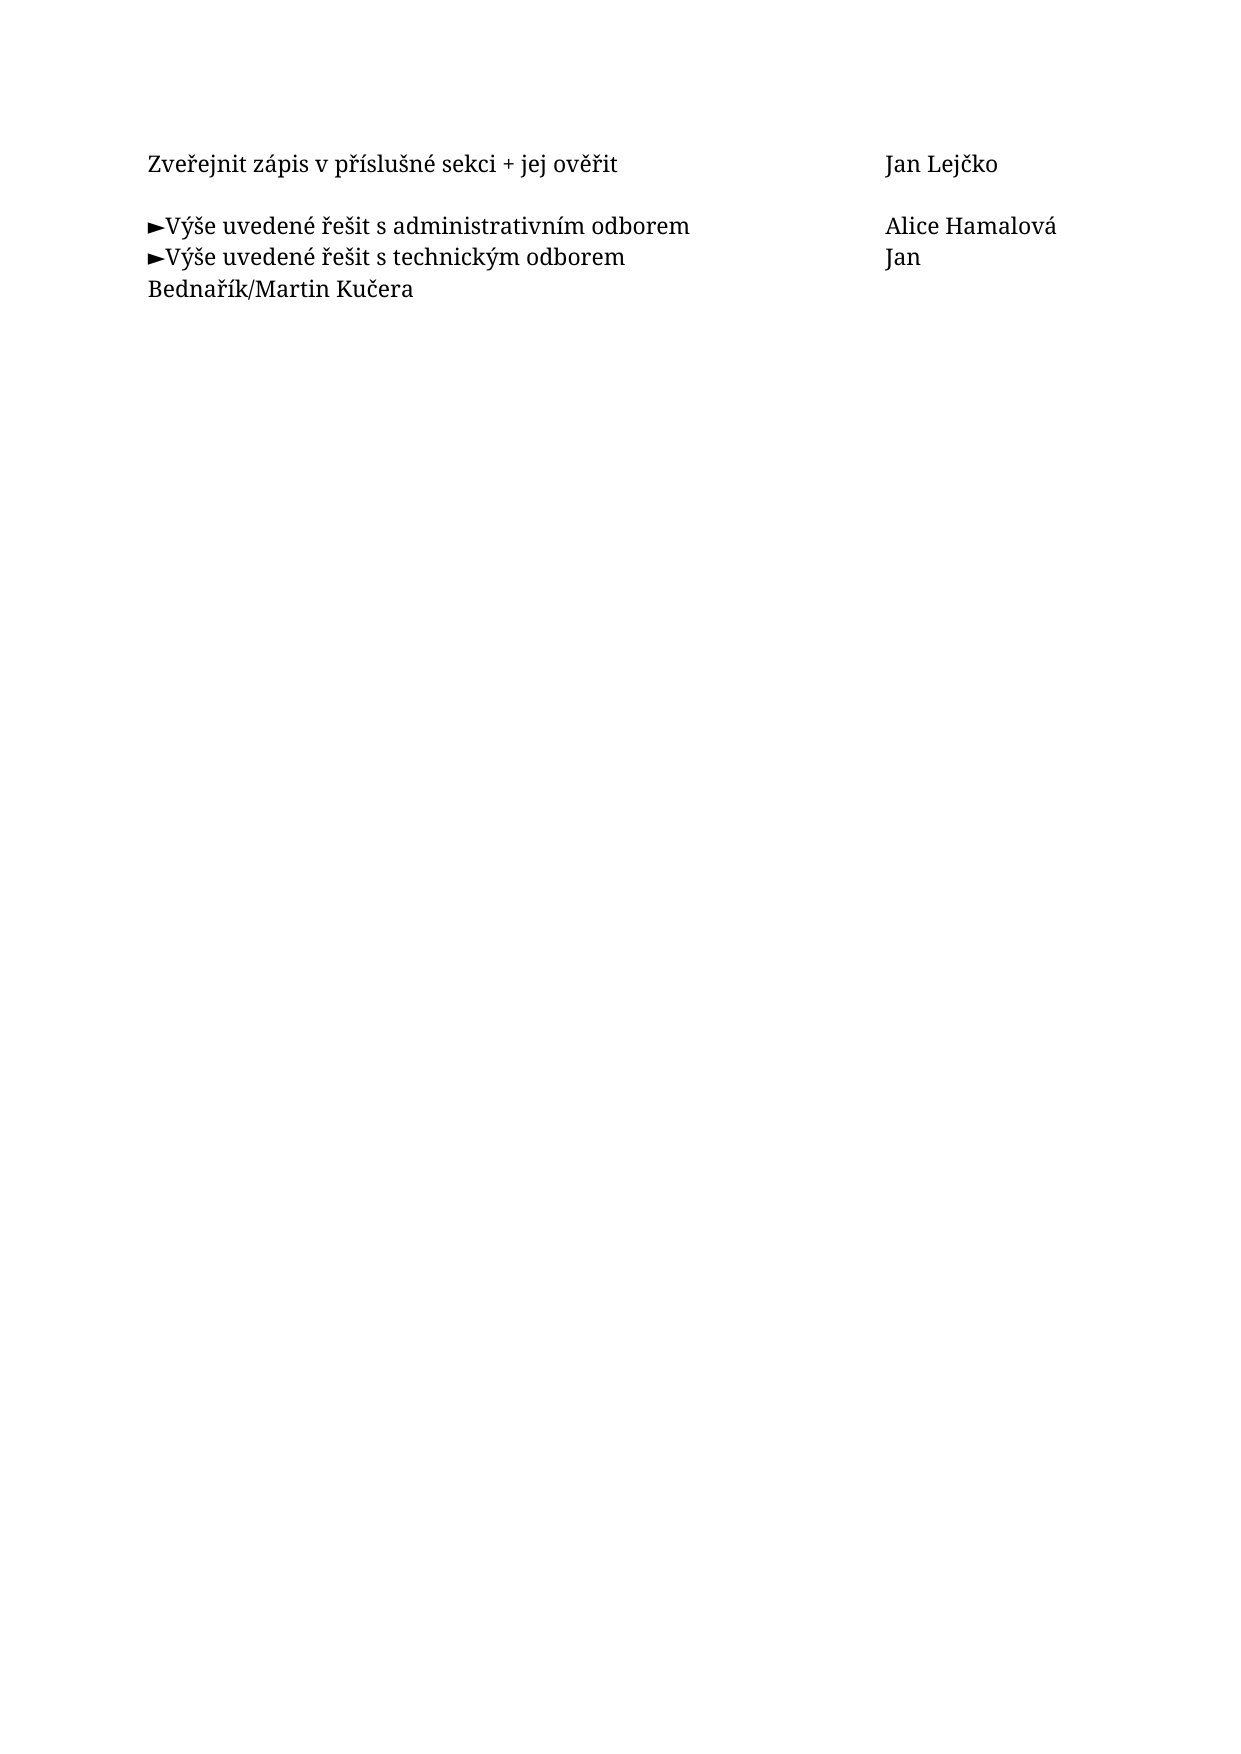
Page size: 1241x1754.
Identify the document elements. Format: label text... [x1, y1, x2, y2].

text Zveřejnit zápis v příslušné sekci + jej ověřit Jan Lejčko [148, 148, 1093, 179]
text ►Výše uvedené řešit s administrativním odborem Alice Hamalová [148, 210, 1093, 241]
text ►Výše uvedené řešit s technickým odborem Jan Bednařík/Martin Kučera [148, 241, 1093, 304]
